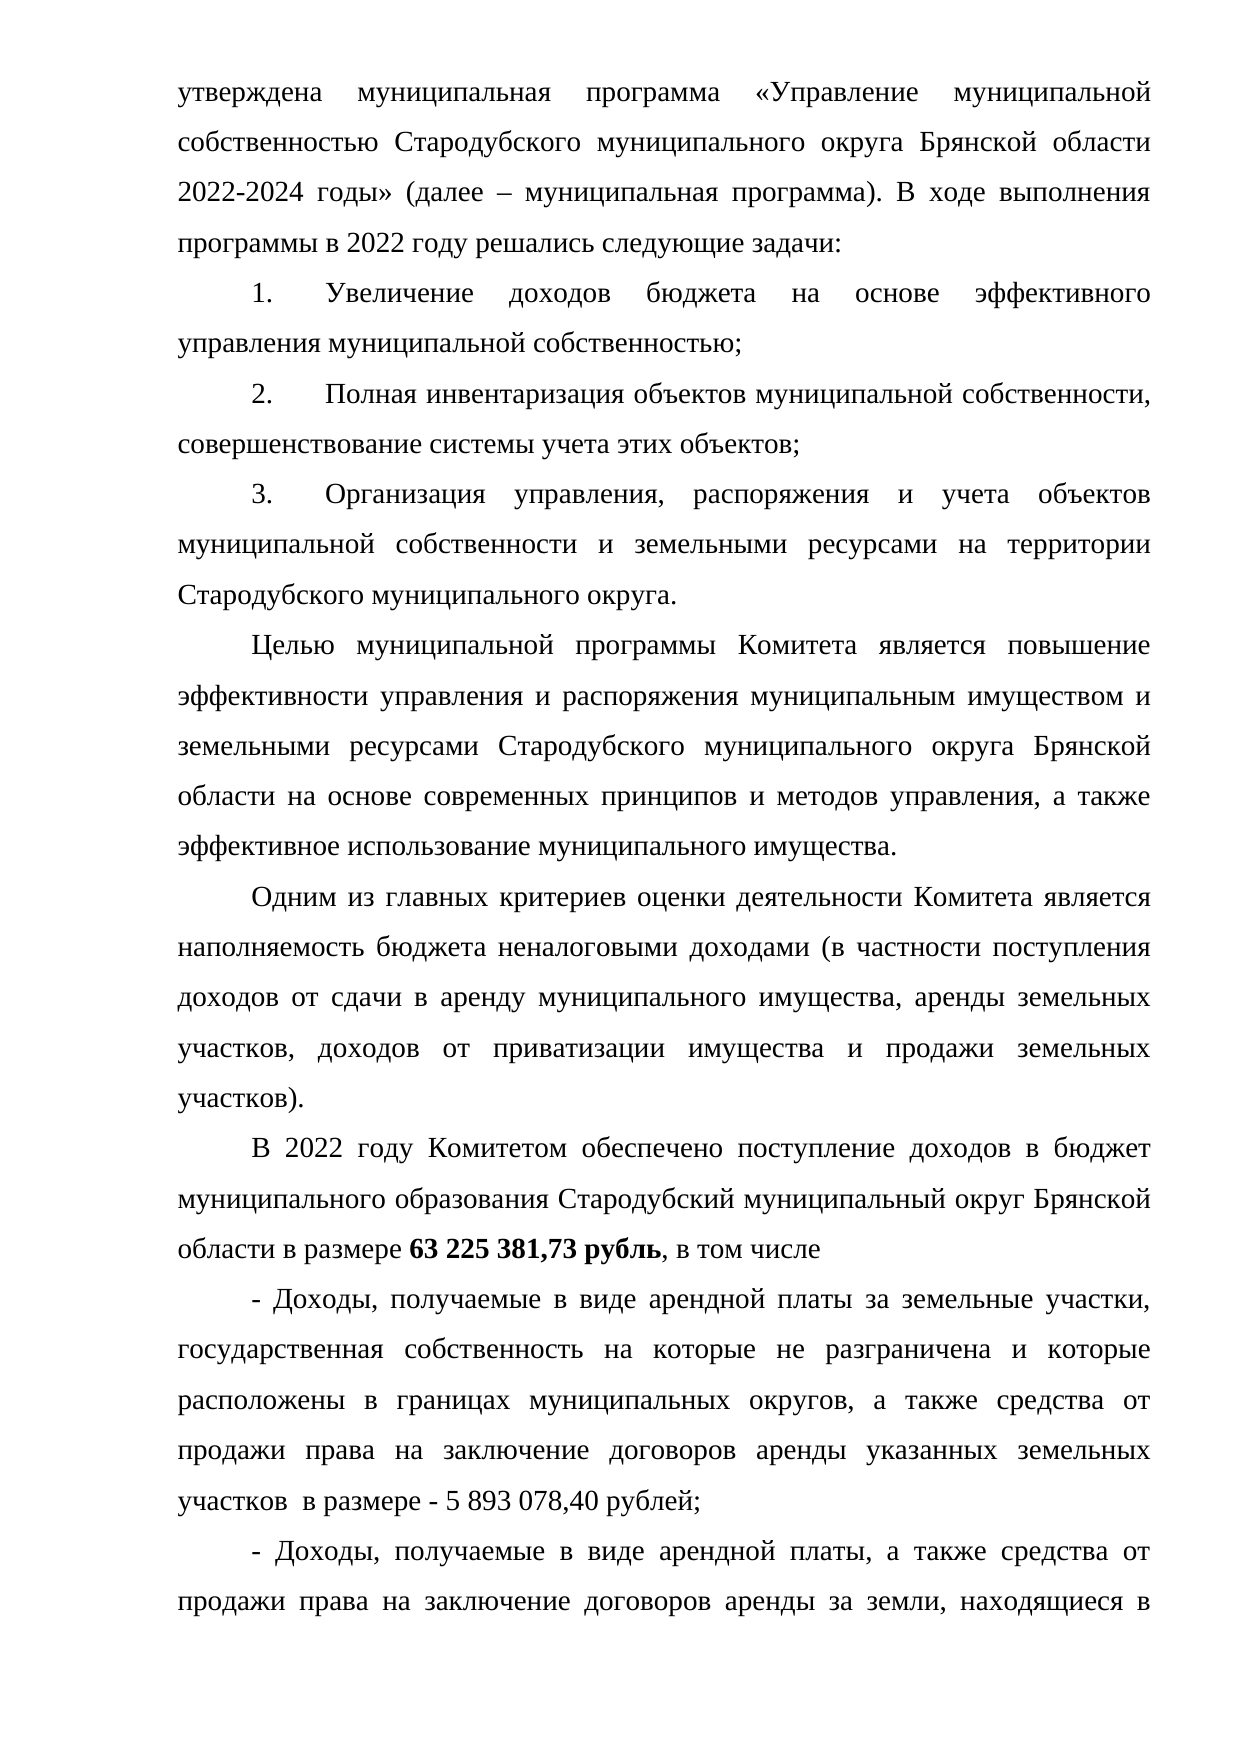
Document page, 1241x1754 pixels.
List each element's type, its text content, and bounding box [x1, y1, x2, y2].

text В 2022 году Комитетом обеспечено поступление доходов в бюджет муниципального образования Стародубский муниципальный округ Брянской области в размере 63 225 381,73 рубль, в том числе [177, 1130, 1152, 1264]
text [177, 74, 1152, 258]
list Полная инвентаризация объектов муниципальной собственности, совершенствование системы учета этих объектов; [177, 376, 1152, 459]
list Организация управления, распоряжения и учета объектов муниципальной собственности и земельными ресурсами на территории Стародубского муниципального округа. [177, 476, 1152, 611]
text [177, 1533, 1152, 1617]
text Одним из главных критериев оценки деятельности Комитета является наполняемость бюджета неналоговыми доходами (в частности поступления доходов от сдачи в аренду муниципального имущества, аренды земельных участков, доходов от приватизации имущества и продажи земельных участков). [177, 879, 1152, 1114]
text - Доходы, получаемые в виде арендной платы за земельные участки, государственная собственность на которые не разграничена и которые расположены в границах муниципальных округов, а также средства от продажи права на заключение договоров аренды указанных земельных участков в размере - 5 893 078,40 рублей; [177, 1281, 1152, 1516]
list Увеличение доходов бюджета на основе эффективного управления муниципальной собственностью; [177, 275, 1152, 359]
text Целью муниципальной программы Комитета является повышение эффективности управления и распоряжения муниципальным имуществом и земельными ресурсами Стародубского муниципального округа Брянской области на основе современных принципов и методов управления, а также эффективное использование муниципального имущества. [177, 627, 1152, 862]
